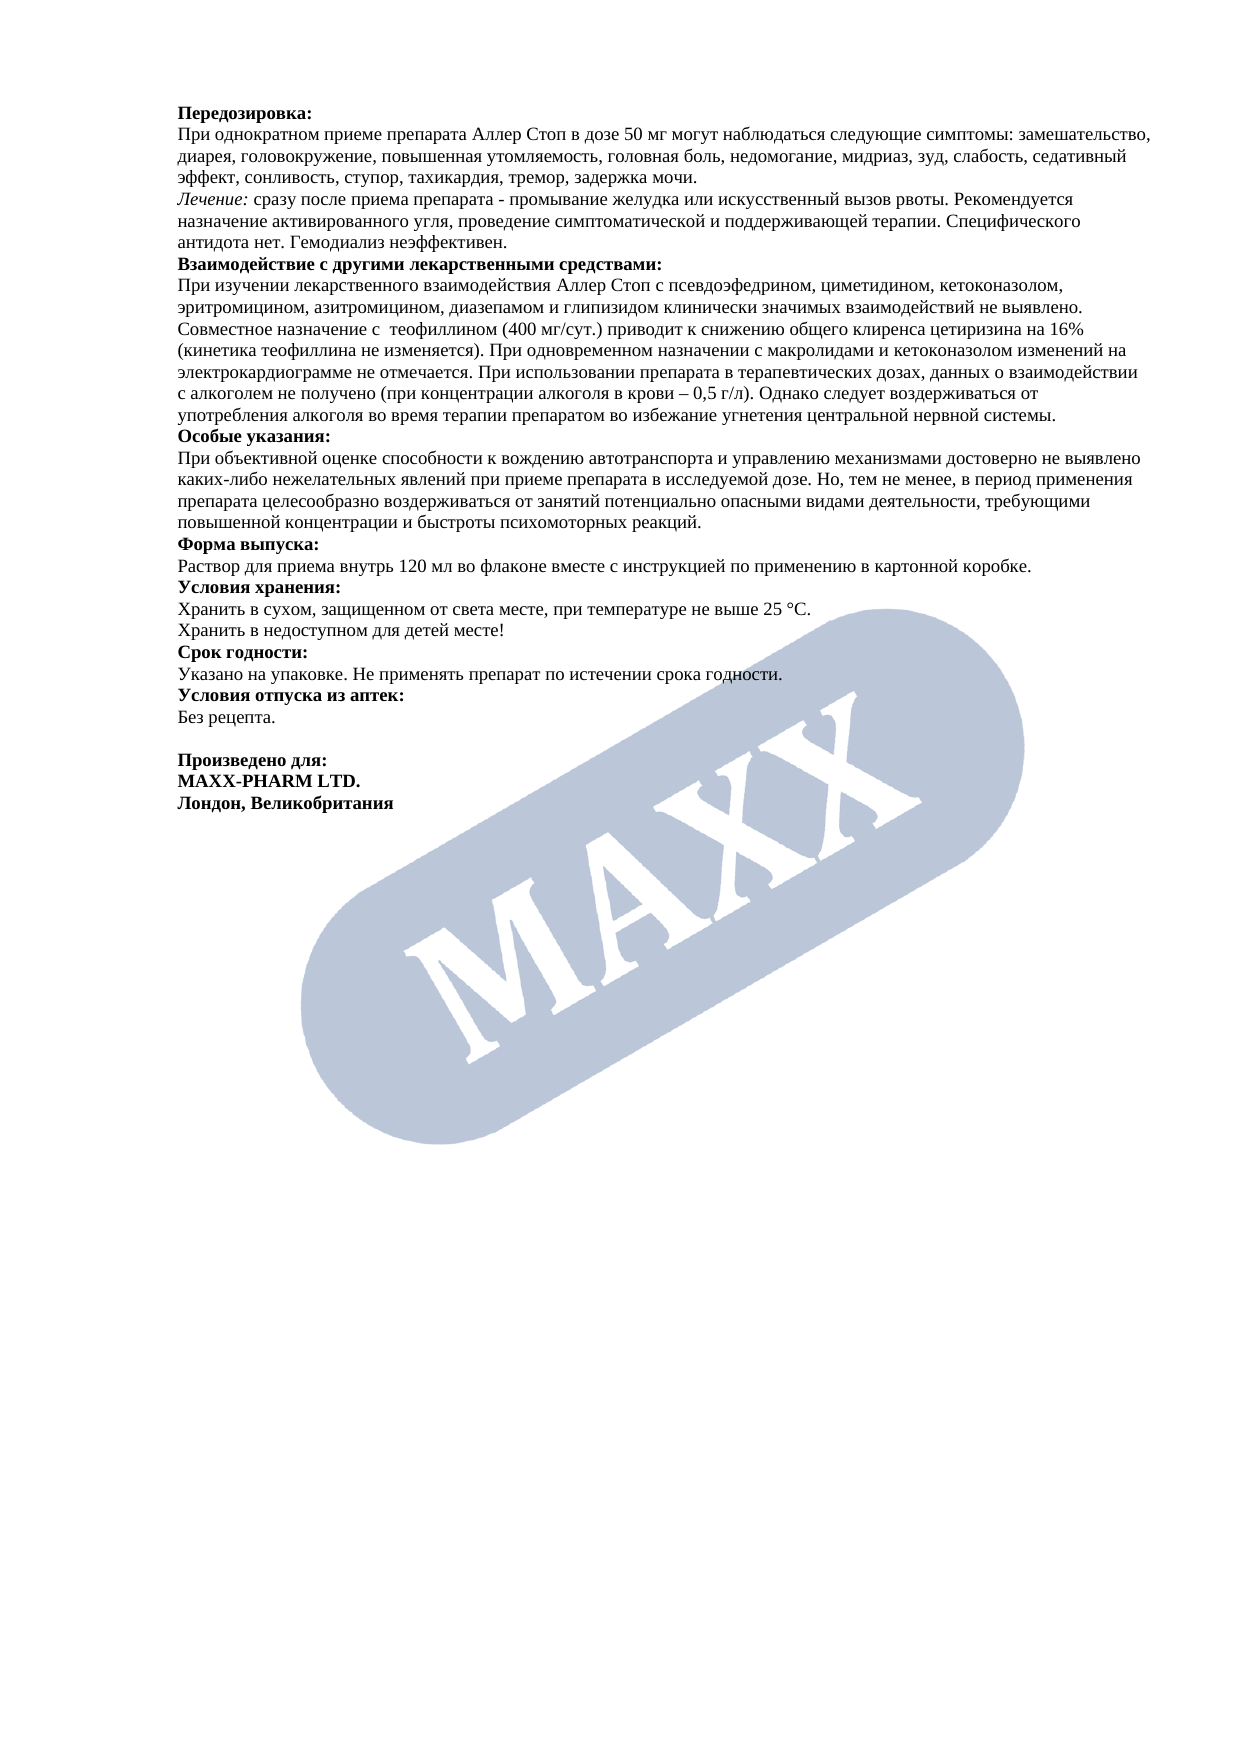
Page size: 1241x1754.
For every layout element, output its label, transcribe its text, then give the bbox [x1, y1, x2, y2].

subtitle Лондон, Великобритания [177, 792, 1152, 813]
text Хранить в недоступном для детей месте! [177, 619, 1152, 641]
text Особые указания: [177, 425, 1152, 447]
text При объективной оценке способности к вождению автотранспорта и управлению механизмами достоверно не выявлено каких-либо нежелательных явлений при приеме препарата в исследуемой дозе. Но, тем не менее, в период применения препарата целесообразно воздерживаться от занятий потенциально опасными видами деятельности, требующими повышенной концентрации и быстроты психомоторных реакций. [177, 447, 1152, 533]
text Форма выпуска: [177, 533, 1152, 554]
picture [0, 606, 1241, 1148]
text Условия хранения: [177, 576, 1152, 598]
text Условия отпуска из аптек: [177, 684, 1152, 706]
subtitle MAXX-PHARM LTD. [177, 770, 1152, 792]
text Произведено для: [177, 749, 1152, 770]
text Срок годности: [177, 641, 1152, 662]
text Указано на упаковке. Не применять препарат по истечении срока годности. [177, 662, 1152, 684]
text Взаимодействие с другими лекарственными средствами: [177, 253, 1152, 274]
text При изучении лекарственного взаимодействия Аллер Стоп с псевдоэфедрином, циметидином, кетоконазолом, эритромицином, азитромицином, диазепамом и глипизидом клинически значимых взаимодействий не выявлено. Совместное назначение с теофиллином (400 мг/сут.) приводит к снижению общего клиренса цетиризина на 16% (кинетика теофиллина не изменяется). При одновременном назначении с макролидами и кетоконазолом изменений на электрокардиограмме не отмечается. При использовании препарата в терапевтических дозах, данных о взаимодействии с алкоголем не получено (при концентрации алкоголя в крови – 0,5 г/л). Однако следует воздерживаться от употребления алкоголя во время терапии препаратом во избежание угнетения центральной нервной системы. [177, 274, 1152, 425]
text При однократном приеме препарата Аллер Стоп в дозе 50 мг могут наблюдаться следующие симптомы: замешательство, диарея, головокружение, повышенная утомляемость, головная боль, недомогание, мидриаз, зуд, слабость, седативный эффект, сонливость, ступор, тахикардия, тремор, задержка мочи. [177, 123, 1152, 188]
text Хранить в сухом, защищенном от света месте, при температуре не выше 25 °С. [177, 598, 1152, 619]
text Передозировка: [177, 102, 1152, 123]
text Без рецепта. [177, 706, 1152, 727]
text Раствор для приема внутрь 120 мл во флаконе вместе с инструкцией по применению в картонной коробке. [177, 554, 1152, 576]
text Лечение: сразу после приема препарата - промывание желудка или искусственный вызов рвоты. Рекомендуется назначение активированного угля, проведение симптоматической и поддерживающей терапии. Специфического антидота нет. Гемодиализ неэффективен. [177, 188, 1152, 253]
